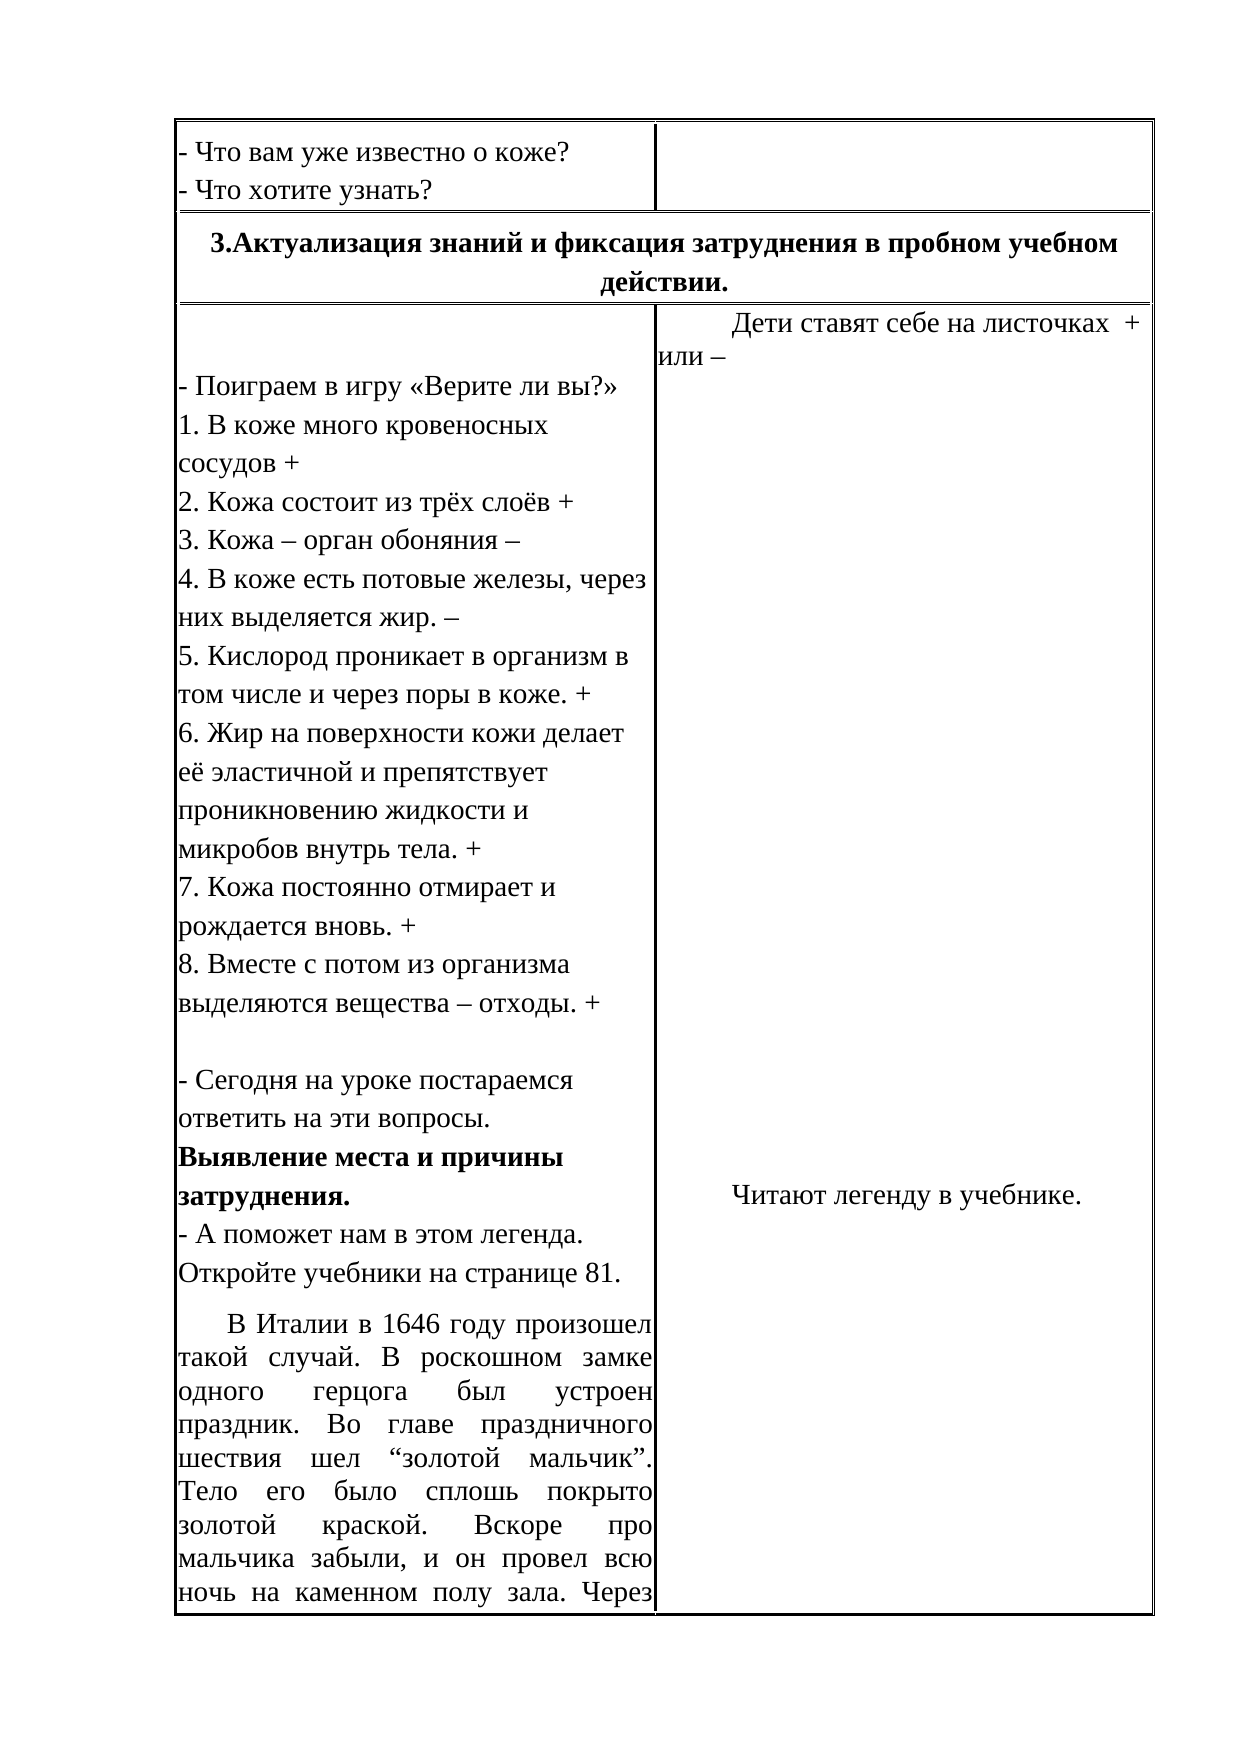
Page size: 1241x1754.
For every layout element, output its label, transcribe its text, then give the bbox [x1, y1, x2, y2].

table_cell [655, 122, 1152, 210]
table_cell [655, 301, 1152, 1613]
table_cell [177, 122, 655, 210]
table_cell 3.Актуализация знаний и фиксация затруднения в пробном учебном действии. [176, 210, 1153, 301]
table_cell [177, 301, 655, 1613]
